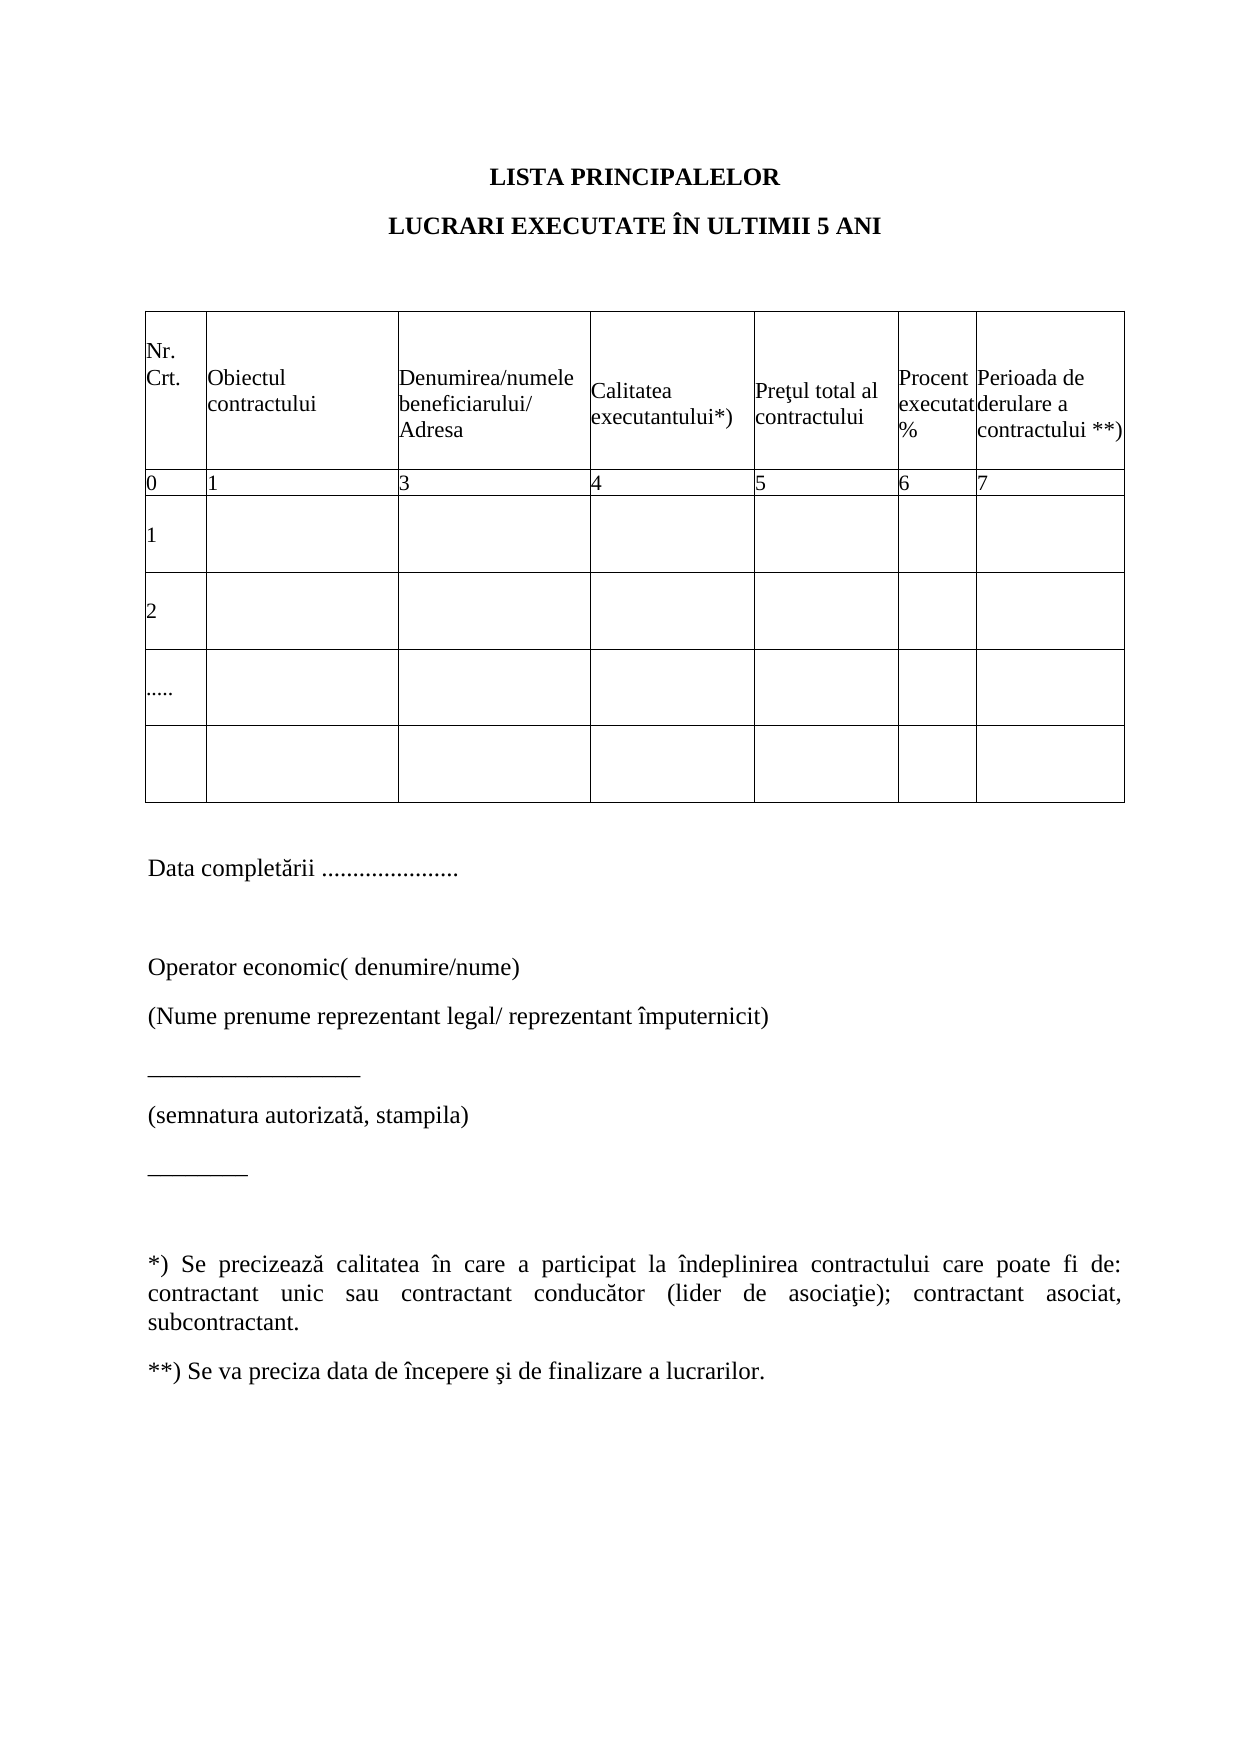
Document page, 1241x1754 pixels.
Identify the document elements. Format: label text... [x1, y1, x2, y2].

table_cell 1 [207, 470, 398, 495]
table_header Denumirea/numele beneficiarului/ Adresa [399, 312, 590, 469]
table_cell 2 [146, 573, 206, 649]
table_header Calitatea executantului*) [591, 312, 754, 469]
table_cell [399, 650, 590, 725]
table_header Nr. Crt. [146, 312, 206, 469]
table_cell [899, 573, 976, 649]
table_cell [399, 496, 590, 572]
table_header Perioada de derulare a contractului **) [977, 312, 1124, 469]
table_cell [899, 726, 976, 802]
table_cell 5 [755, 470, 898, 495]
text (semnatura autorizată, stampila) [148, 1101, 1122, 1129]
text ________ [148, 1150, 1122, 1179]
table_cell [146, 726, 206, 802]
table_cell [207, 726, 398, 802]
text LUCRARI EXECUTATE ÎN ULTIMII 5 ANI [148, 211, 1122, 240]
text (Nume prenume reprezentant legal/ reprezentant împuternicit) [148, 1001, 1122, 1030]
table_header Preţul total al contractului [755, 312, 898, 469]
table_cell [755, 496, 898, 572]
text **) Se va preciza data de începere şi de finalizare a lucrarilor. [148, 1356, 1122, 1385]
table_cell [591, 650, 754, 725]
table_cell [899, 496, 976, 572]
text Operator economic( denumire/nume) [148, 952, 1122, 981]
table_cell 0 [146, 470, 206, 495]
text *) Se precizează calitatea în care a participat la îndeplinirea contractului care poate fi de: contractant unic sau contractant conducător (lider de asociaţie); contractant asociat, subcontractant. [148, 1249, 1122, 1336]
table_cell ..... [146, 650, 206, 725]
table_cell [755, 573, 898, 649]
table_cell [591, 573, 754, 649]
table_cell [977, 496, 1124, 572]
text Data completării ...................... [148, 853, 1122, 881]
table_cell [207, 573, 398, 649]
table_cell [399, 573, 590, 649]
table_cell [755, 650, 898, 725]
table_cell [899, 650, 976, 725]
table_cell 1 [146, 496, 206, 572]
table_cell [399, 726, 590, 802]
table_cell 7 [977, 470, 1124, 495]
table_header Procent executat % [899, 312, 976, 469]
table_cell 4 [591, 470, 754, 495]
table_cell [977, 573, 1124, 649]
table_cell [207, 496, 398, 572]
table_cell 6 [899, 470, 976, 495]
table_cell [207, 650, 398, 725]
table_cell [977, 726, 1124, 802]
table_cell [977, 650, 1124, 725]
table_cell [755, 726, 898, 802]
table_cell 3 [399, 470, 590, 495]
table_header Obiectul contractului [207, 312, 398, 469]
table_cell [591, 496, 754, 572]
text LISTA PRINCIPALELOR [148, 162, 1122, 191]
text _________________ [148, 1051, 1122, 1080]
table_cell [591, 726, 754, 802]
